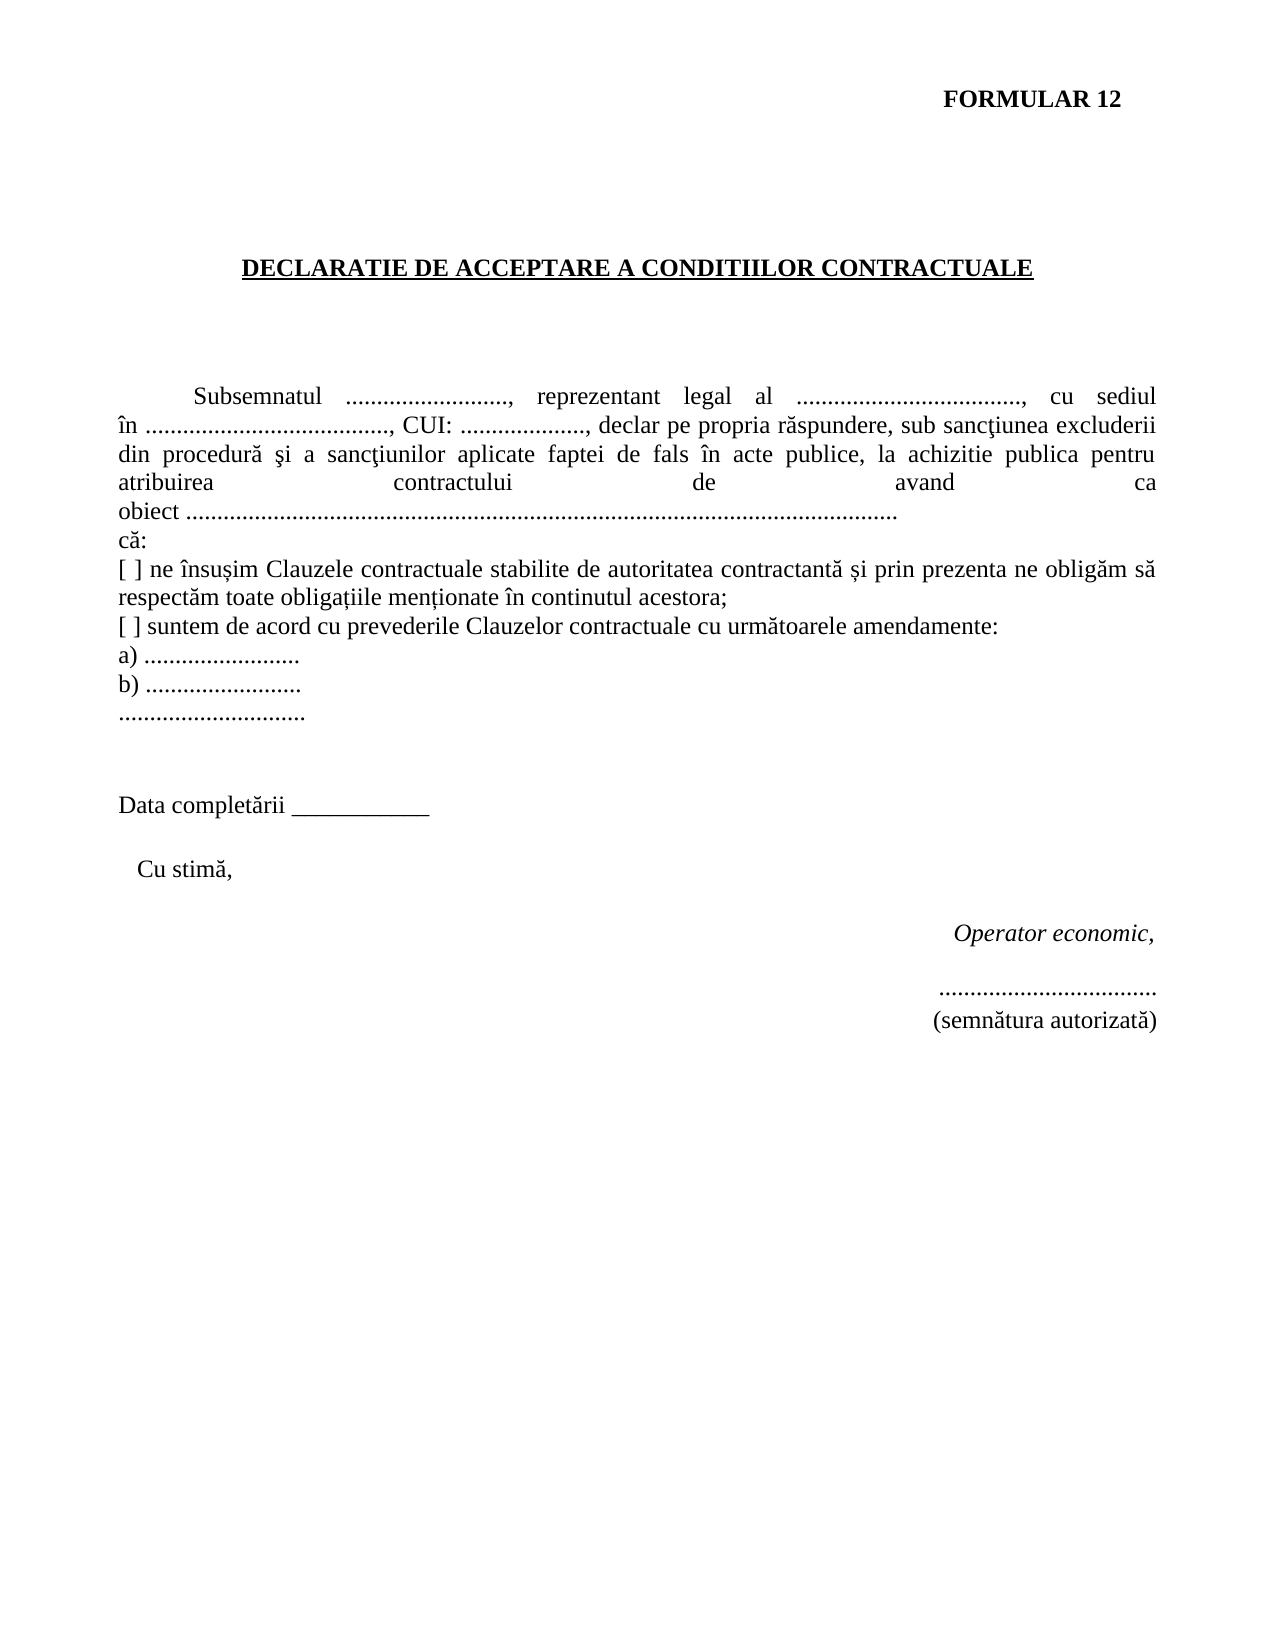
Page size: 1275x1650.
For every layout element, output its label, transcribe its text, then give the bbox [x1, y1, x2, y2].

text a) ......................... [118, 640, 1157, 669]
text Subsemnatul .........................., reprezentant legal al ...................................., cu sediul în ......................................., CUI: ...................., declar pe propria răspundere, sub sancţiunea excluderii din procedură şi a sancţiunilor aplicate faptei de fals în acte publice, la achizitie publica pentru atribuirea contractului de avand ca obiect .................................................................................................................. [118, 381, 1157, 525]
text [ ] ne însușim Clauzele contractuale stabilite de autoritatea contractantă și prin prezenta ne obligăm să respectăm toate obligațiile menționate în continutul acestora; [118, 554, 1157, 611]
text b) ......................... [118, 669, 1157, 697]
text DECLARATIE DE ACCEPTARE A CONDITIILOR CONTRACTUALE [118, 253, 1157, 282]
text FORMULAR 12 [118, 84, 1157, 113]
text .............................. [118, 697, 1157, 726]
text Operator economic, [118, 918, 1157, 947]
text Data completării ___________ [118, 790, 1157, 819]
text [ ] suntem de acord cu prevederile Clauzelor contractuale cu următoarele amendamente: [118, 611, 1157, 640]
text ................................... (semnătura autorizată) [118, 972, 1157, 1034]
text Cu stimă, [118, 854, 1157, 883]
text că: [118, 525, 1157, 554]
